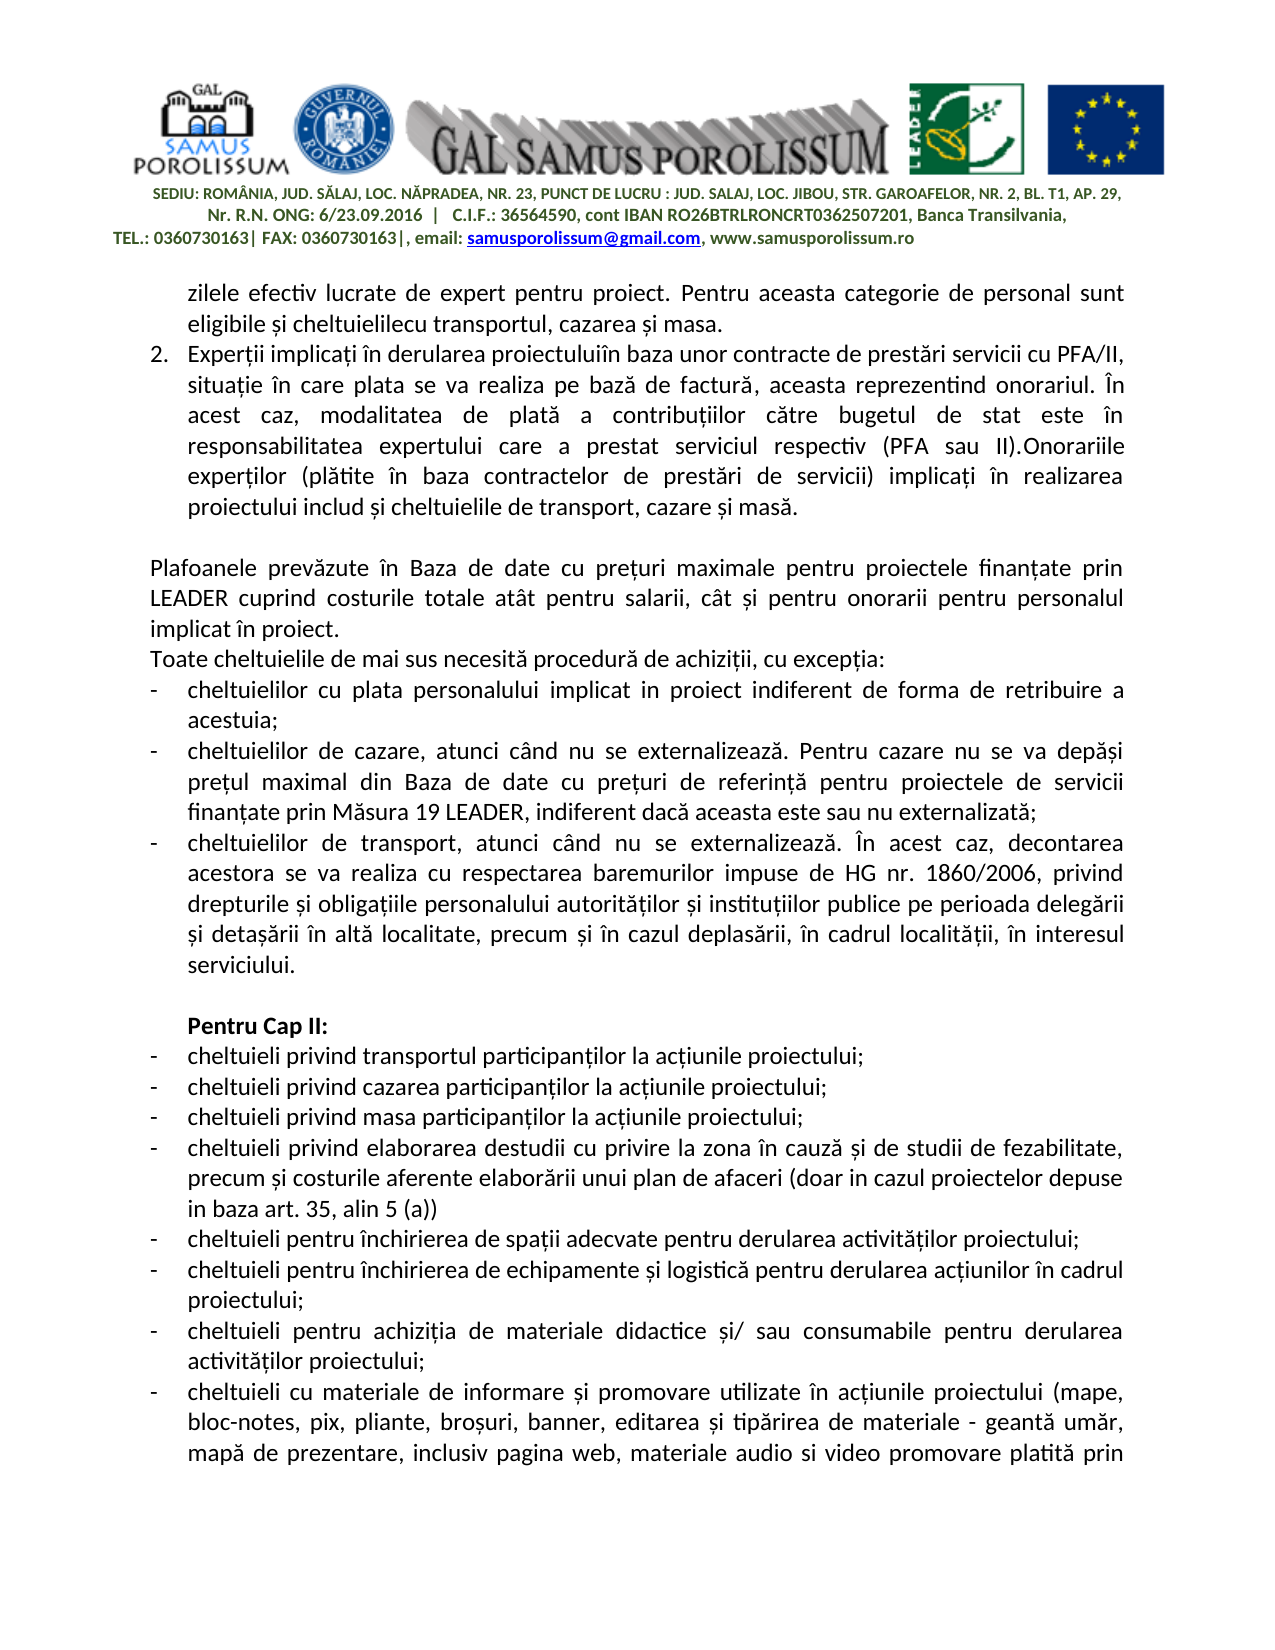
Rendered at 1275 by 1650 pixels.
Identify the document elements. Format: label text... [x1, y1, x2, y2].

list cheltuieli pentru închirierea de spații adecvate pentru derularea activităților proiectului; [150, 1223, 1125, 1254]
list cheltuieli pentru achiziția de materiale didactice și/ sau consumabile pentru derularea activităților proiectului; [150, 1315, 1125, 1376]
text Pentru Cap II: [187, 1010, 1125, 1040]
list cheltuieli privind masa participanților la acțiunile proiectului; [150, 1101, 1125, 1132]
list cheltuieli privind transportul participanților la acțiunile proiectului; [150, 1040, 1125, 1071]
list cheltuielilor de transport, atunci când nu se externalizează. În acest caz, decontarea acestora se va realiza cu respectarea baremurilor impuse de HG nr. 1860/2006, privind drepturile şi obligaţiile personalului autorităţilor şi instituţiilor publice pe perioada delegării şi detaşării în altă localitate, precum şi în cazul deplasării, în cadrul localităţii, în interesul serviciului. [150, 827, 1125, 979]
list cheltuieli privind cazarea participanților la acțiunile proiectului; [150, 1071, 1125, 1101]
list Experții implicați în derularea proiectuluiîn baza unor contracte de prestări servicii cu PFA/II, situație în care plata se va realiza pe bază de factură, aceasta reprezentind onorariul. În acest caz, modalitatea de plată a contribuțiilor către bugetul de stat este în responsabilitatea expertului care a prestat serviciul respectiv (PFA sau II).Onorariile experților (plătite în baza contractelor de prestări de servicii) implicați în realizarea proiectului includ și cheltuielile de transport, cazare și masă. [150, 338, 1125, 521]
list cheltuieli pentru închirierea de echipamente și logistică pentru derularea acțiunilor în cadrul proiectului; [150, 1254, 1125, 1315]
list cheltuielilor de cazare, atunci când nu se externalizează. Pentru cazare nu se va depăși prețul maximal din Baza de date cu prețuri de referință pentru proiectele de servicii finanțate prin Măsura 19 LEADER, indiferent dacă aceasta este sau nu externalizată; [150, 735, 1125, 827]
text Plafoanele prevăzute în Baza de date cu prețuri maximale pentru proiectele finanțate prin LEADER cuprind costurile totale atât pentru salarii, cât și pentru onorarii pentru personalul implicat în proiect. [150, 552, 1125, 643]
list cheltuieli privind elaborarea destudii cu privire la zona în cauză și de studii de fezabilitate, precum și costurile aferente elaborării unui plan de afaceri (doar in cazul proiectelor depuse in baza art. 35, alin 5 (a)) [150, 1132, 1125, 1223]
picture [112, 73, 1174, 184]
text Toate cheltuielile de mai sus necesită procedură de achiziții, cu excepția: [150, 643, 1125, 674]
list cheltuielilor cu plata personalului implicat in proiect indiferent de forma de retribuire a acestuia; [150, 674, 1125, 735]
